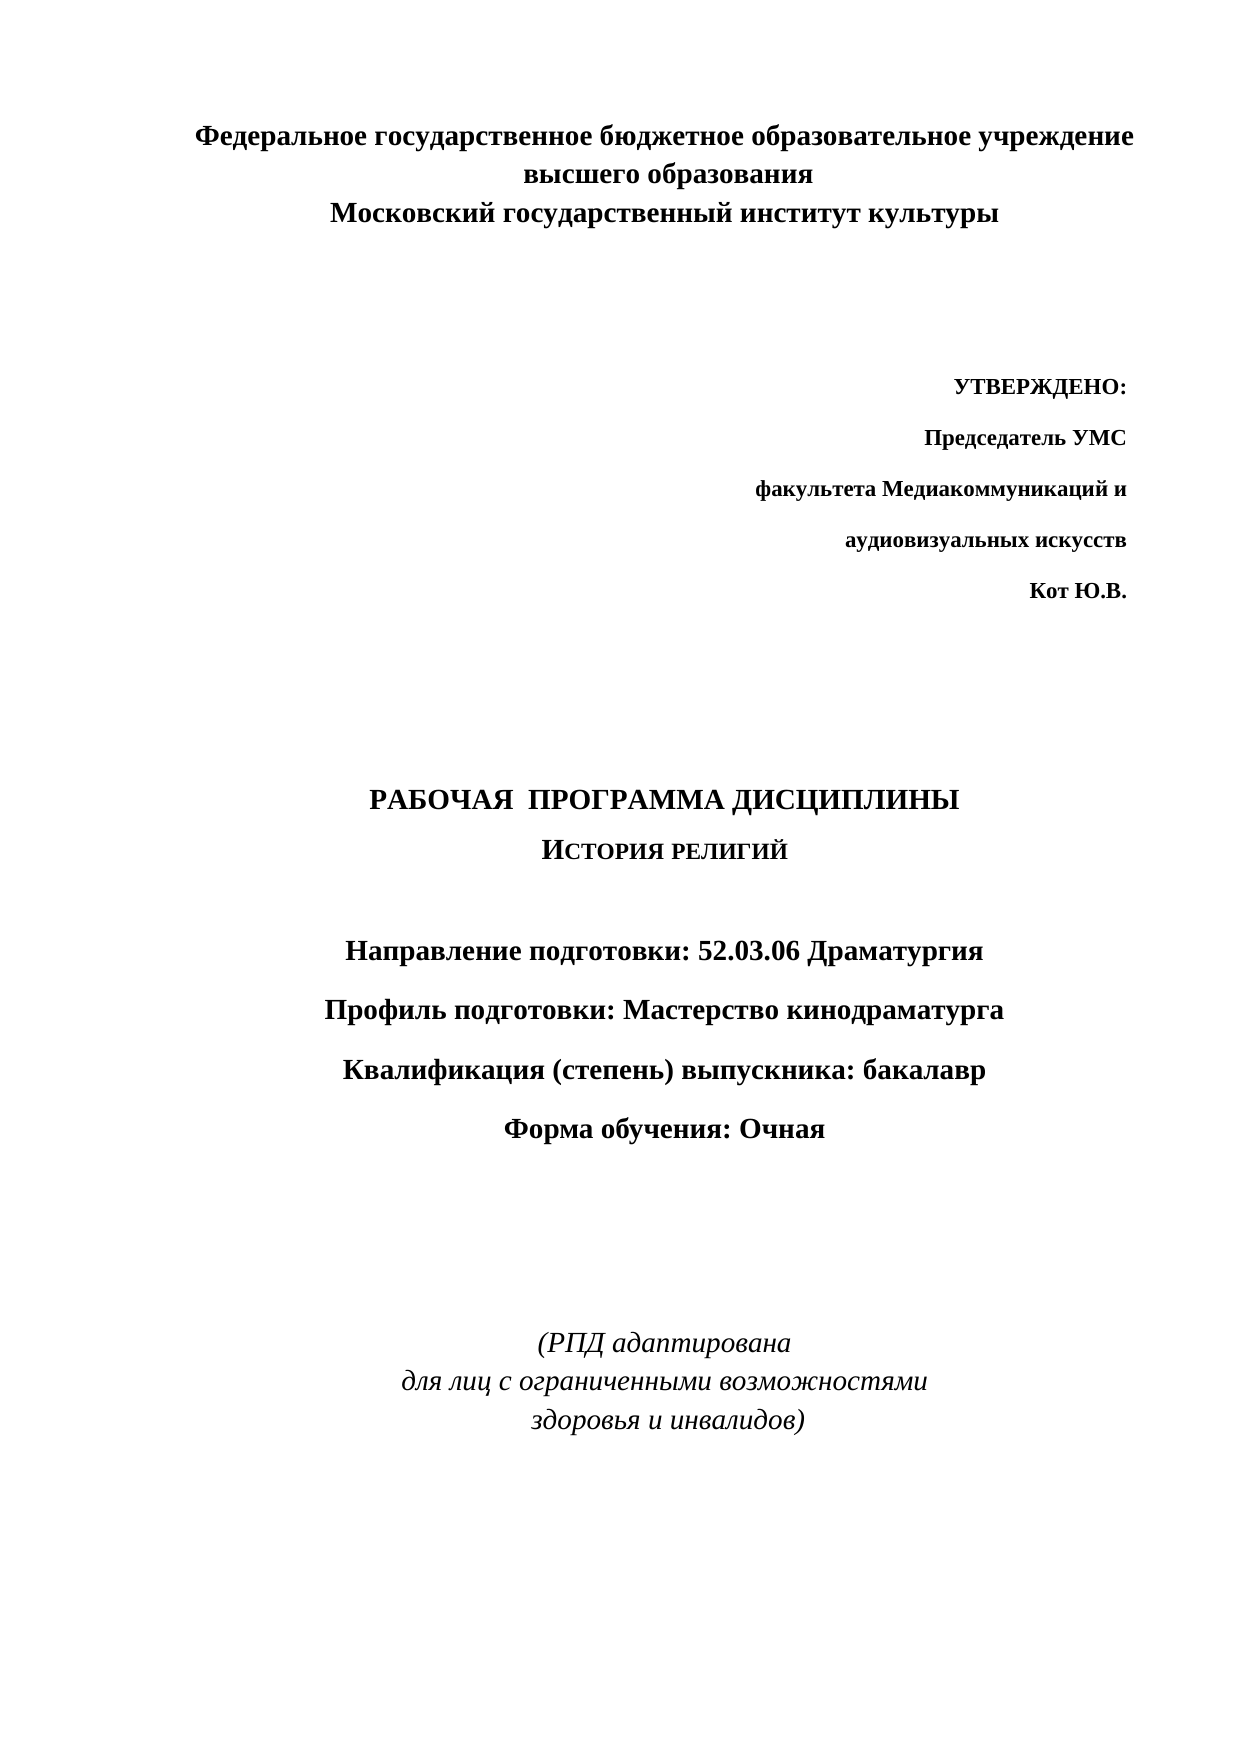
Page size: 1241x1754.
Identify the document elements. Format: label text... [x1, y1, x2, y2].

text Профиль подготовки: Мастерство кинодраматурга [177, 992, 1152, 1026]
text здоровья и инвалидов) [177, 1402, 1152, 1435]
text для лиц с ограниченными возможностями [177, 1363, 1152, 1397]
text Федеральное государственное бюджетное образовательное учреждение [177, 118, 1152, 152]
text Квалификация (степень) выпускника: бакалавр [177, 1052, 1152, 1085]
text РАБОЧАЯ ПРОГРАММА ДИСЦИПЛИНЫ [177, 782, 1152, 816]
text Московский государственный институт культуры [177, 195, 1152, 229]
text Форма обучения: Очная [177, 1111, 1152, 1145]
text Направление подготовки: 52.03.06 Драматургия [177, 933, 1152, 967]
text высшего образования [177, 157, 1152, 190]
text История религий [177, 832, 1152, 866]
text (РПД адаптирована [177, 1325, 1152, 1358]
